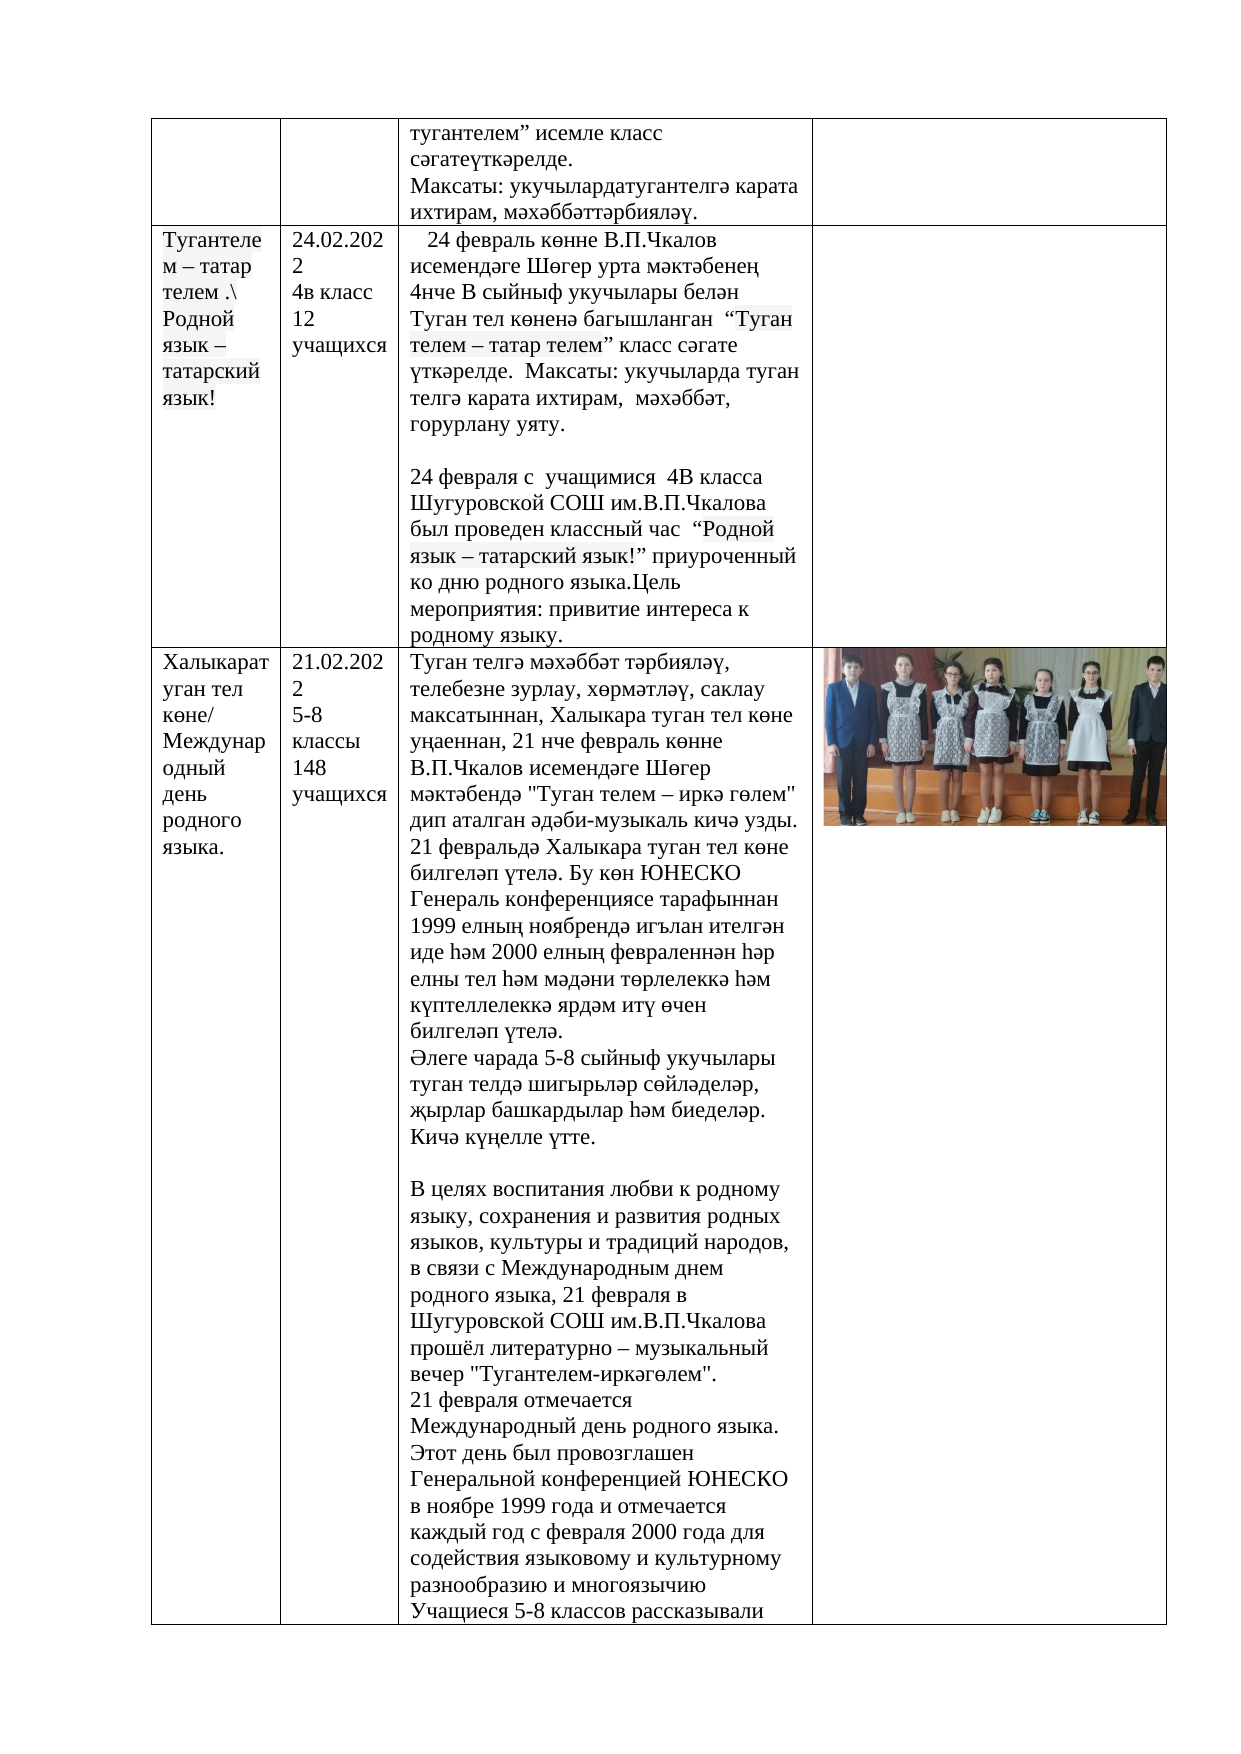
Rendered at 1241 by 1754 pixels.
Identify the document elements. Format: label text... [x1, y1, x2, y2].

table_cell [399, 119, 812, 224]
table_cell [152, 648, 280, 1623]
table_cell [281, 648, 398, 1623]
table_cell [813, 119, 1166, 224]
picture [823, 648, 1167, 826]
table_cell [399, 648, 812, 1623]
table_cell 24.02.2022 4в класс 12 учащихся [281, 226, 398, 647]
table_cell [281, 119, 398, 224]
table_cell [813, 648, 1166, 1623]
table_cell 24 февраль көнне В.П.Чкалов исемендәге Шөгер урта мәктәбенең 4нче В сыйныф укучылары белән Туган тел көненә багышланган “Туган телем – татар телем” класс сәгате үткәрелде. Максаты: укучыларда туган телгә карата ихтирам, мәхәббәт, горурлану уяту. 24 февраля с учащимися 4В класса Шугуровской СОШ им.В.П.Чкалова был проведен классный час “Родной язык – татарский язык!” приуроченный ко дню родного языка.Цель мероприятия: привитие интереса к родному языку. [399, 226, 812, 647]
table_cell Тугантелем – татар телем .\ Родной язык – татарский язык! [152, 226, 280, 647]
table_cell [813, 226, 1166, 647]
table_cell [152, 119, 280, 224]
